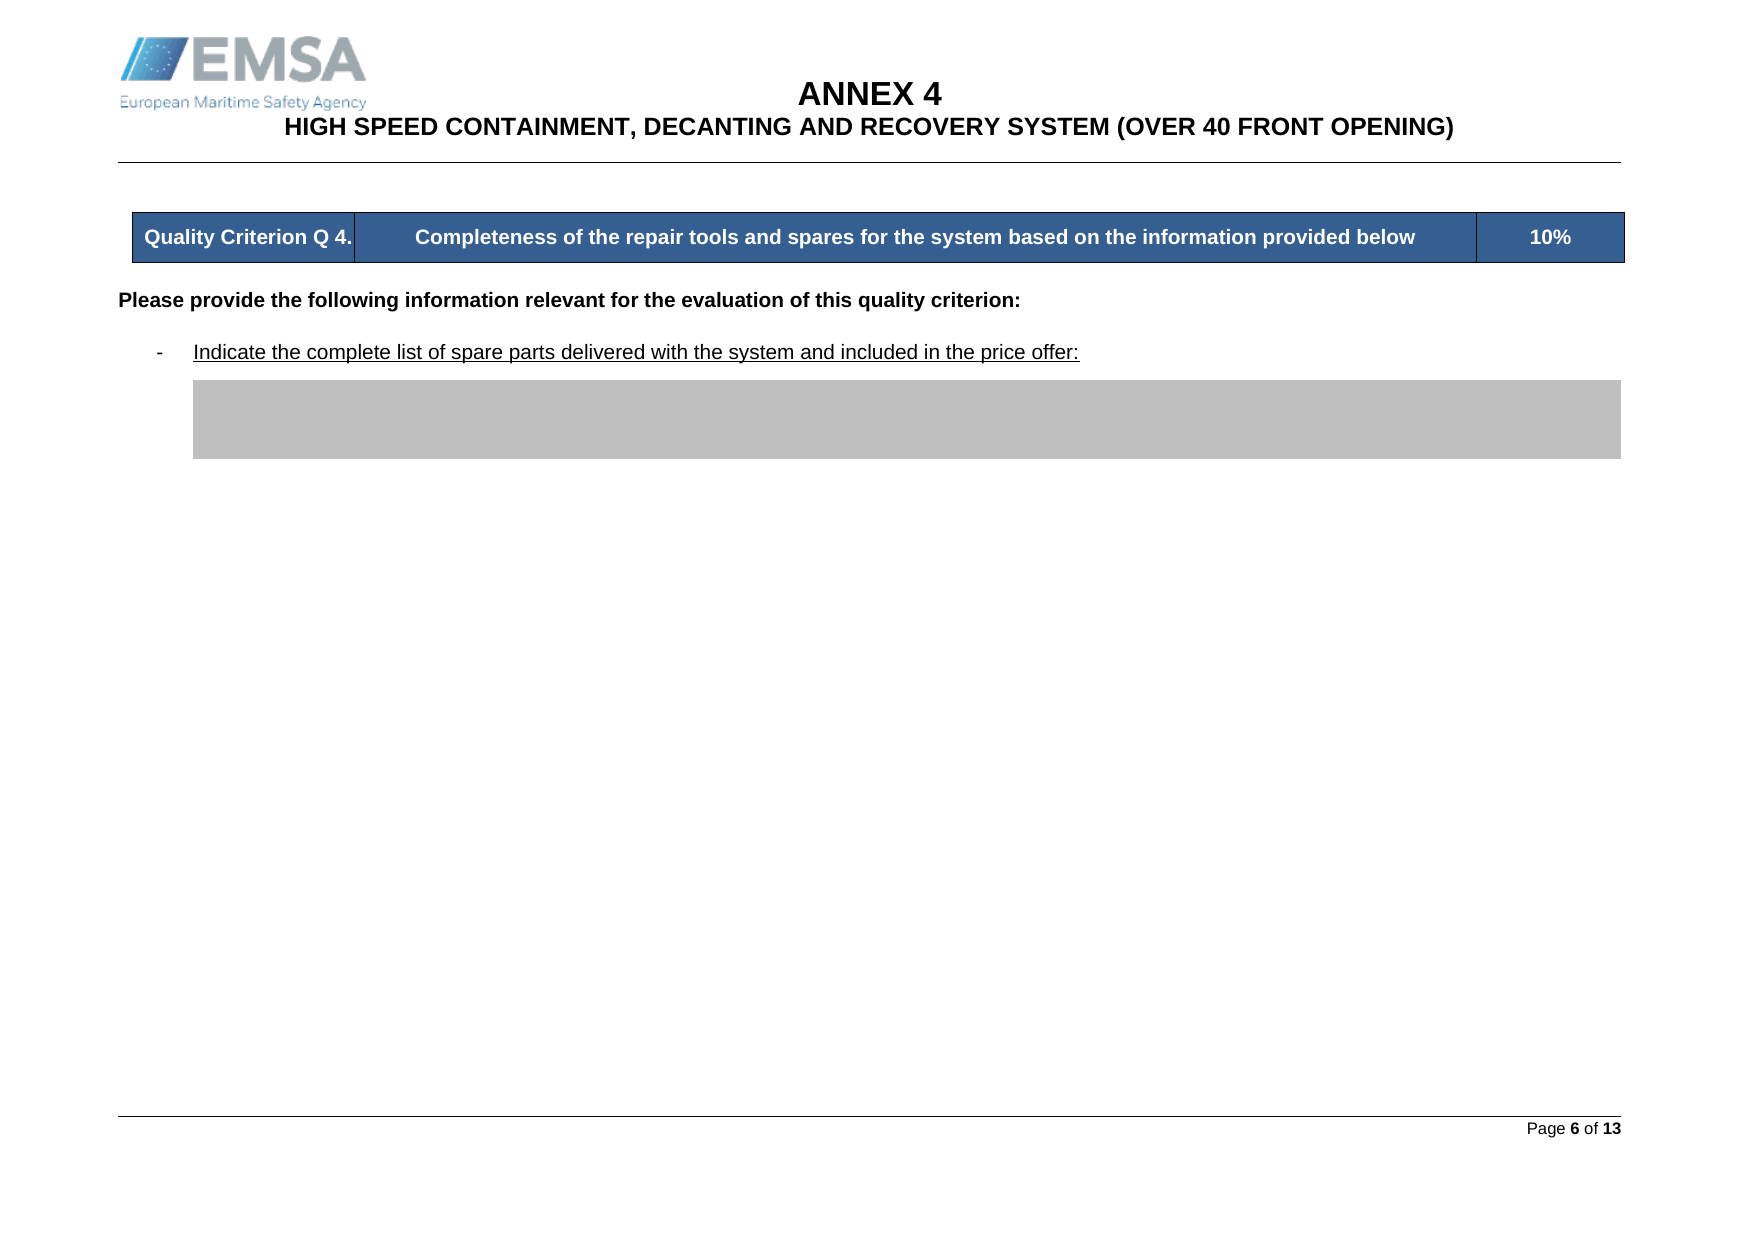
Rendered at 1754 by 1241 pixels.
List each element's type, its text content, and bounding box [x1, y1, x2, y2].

text Please provide the following information relevant for the evaluation of this quality criterion: [118, 288, 1621, 312]
table_header [133, 213, 354, 262]
table_header 10% [1477, 213, 1624, 262]
picture [120, 36, 367, 111]
list Indicate the complete list of spare parts delivered with the system and included in the price offer: [156, 340, 1621, 364]
table_header Completeness of the repair tools and spares for the system based on the information provided below [355, 213, 1476, 262]
